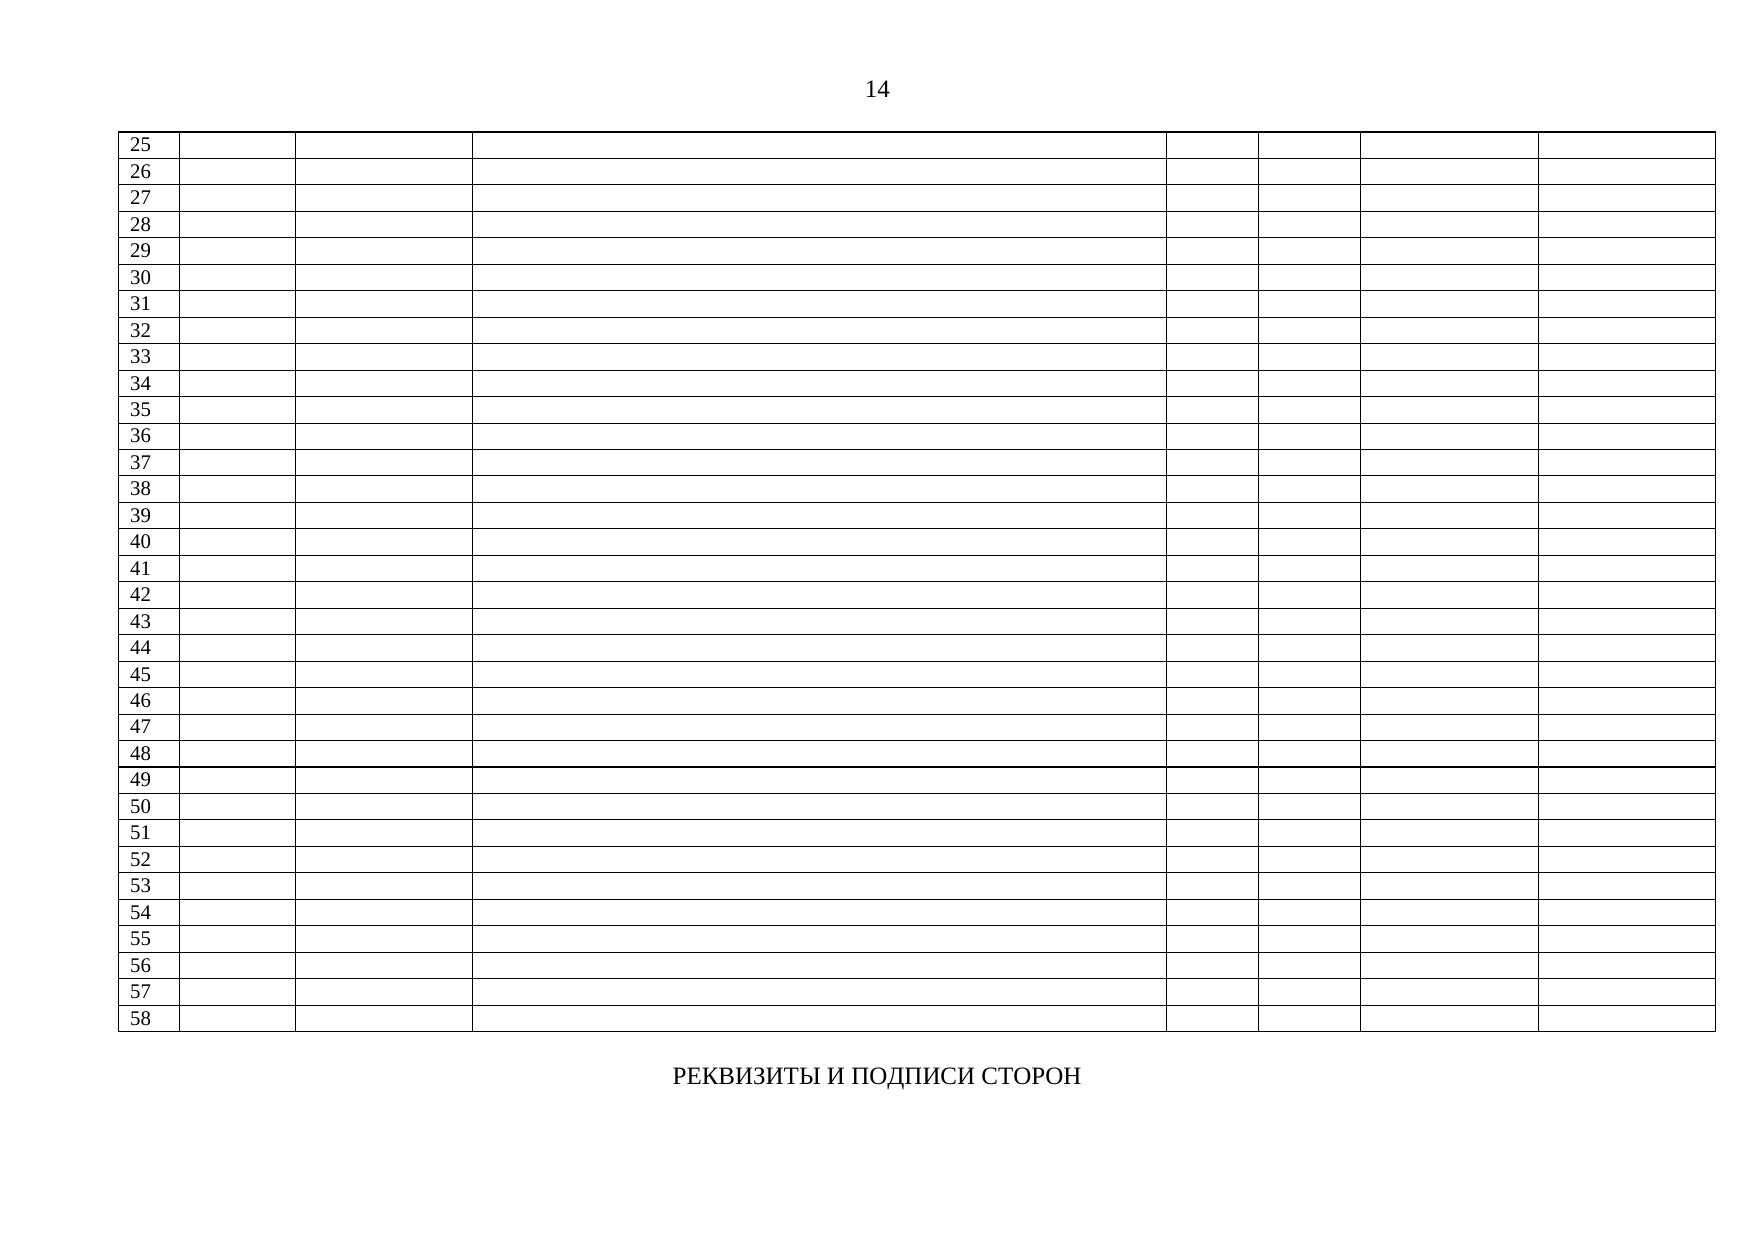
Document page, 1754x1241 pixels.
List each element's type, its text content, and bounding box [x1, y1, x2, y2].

table_cell [1167, 820, 1258, 846]
table_cell [1167, 688, 1258, 713]
table_cell [1361, 318, 1538, 343]
table_cell [1361, 133, 1538, 158]
table_cell 53 [119, 873, 179, 899]
table_cell [473, 609, 1166, 634]
table_cell [1361, 529, 1538, 555]
table_cell [1259, 371, 1360, 396]
table_cell [1361, 741, 1538, 766]
table_cell [180, 265, 295, 290]
table_cell [1361, 1006, 1538, 1031]
table_cell [1167, 291, 1258, 317]
table_cell [473, 503, 1166, 528]
table_cell [1167, 847, 1258, 872]
table_cell [473, 318, 1166, 343]
table_cell [180, 344, 295, 369]
table_cell [1539, 768, 1715, 793]
table_cell [1539, 794, 1715, 819]
table_cell [1167, 900, 1258, 925]
table_cell 56 [119, 953, 179, 978]
table_cell 33 [119, 344, 179, 369]
table_cell [296, 503, 472, 528]
table_cell [1361, 185, 1538, 211]
table_cell [180, 450, 295, 475]
table_cell [1167, 582, 1258, 608]
table_cell [1361, 344, 1538, 369]
table_cell [1361, 847, 1538, 872]
table_cell [180, 715, 295, 740]
table_cell [1539, 873, 1715, 899]
table_cell [296, 185, 472, 211]
table_cell [473, 953, 1166, 978]
table_cell [473, 133, 1166, 158]
table_cell [1361, 450, 1538, 475]
table_cell 45 [119, 662, 179, 687]
table_cell [296, 820, 472, 846]
table_cell [1361, 979, 1538, 1004]
table_cell [180, 926, 295, 952]
table_cell [1539, 609, 1715, 634]
table_cell [1361, 424, 1538, 449]
table_cell [1259, 344, 1360, 369]
table_cell [180, 503, 295, 528]
table_cell [296, 476, 472, 502]
table_cell [1539, 715, 1715, 740]
table_cell [1259, 424, 1360, 449]
table_cell [1361, 768, 1538, 793]
table_cell [1539, 926, 1715, 952]
table_cell [1167, 979, 1258, 1004]
table_cell [180, 185, 295, 211]
table_cell [473, 476, 1166, 502]
table_cell [180, 529, 295, 555]
table_cell [296, 397, 472, 422]
table_cell [1259, 688, 1360, 713]
table_cell [180, 476, 295, 502]
table_cell [1361, 159, 1538, 184]
table_cell [296, 159, 472, 184]
table_cell [1539, 424, 1715, 449]
table_cell [473, 397, 1166, 422]
table_cell [1539, 741, 1715, 766]
table_cell [1259, 768, 1360, 793]
table_cell [1259, 662, 1360, 687]
table_cell [473, 265, 1166, 290]
table_cell [1539, 238, 1715, 264]
table_cell [180, 794, 295, 819]
table_cell [1361, 635, 1538, 661]
table_cell [1361, 476, 1538, 502]
table_cell [296, 688, 472, 713]
table_cell [1361, 582, 1538, 608]
table_cell [1167, 953, 1258, 978]
table_cell 57 [119, 979, 179, 1004]
table_cell [296, 238, 472, 264]
table_cell 26 [119, 159, 179, 184]
table_cell [1539, 397, 1715, 422]
table_cell 27 [119, 185, 179, 211]
table_cell 54 [119, 900, 179, 925]
table_cell [473, 662, 1166, 687]
table_cell [473, 556, 1166, 581]
table_cell [180, 159, 295, 184]
table_cell [296, 926, 472, 952]
table_cell [296, 715, 472, 740]
table_cell [1539, 688, 1715, 713]
table_cell [1539, 635, 1715, 661]
table_cell [1539, 662, 1715, 687]
table_cell [1361, 688, 1538, 713]
table_cell [180, 133, 295, 158]
table_cell [1361, 371, 1538, 396]
table_cell 47 [119, 715, 179, 740]
table_cell 34 [119, 371, 179, 396]
table_cell [1167, 344, 1258, 369]
table_cell [1167, 1006, 1258, 1031]
table_cell 49 [119, 768, 179, 793]
table_cell [1259, 635, 1360, 661]
table_cell [296, 318, 472, 343]
table_cell [180, 873, 295, 899]
table_cell [180, 556, 295, 581]
table_cell [1361, 662, 1538, 687]
table_cell [180, 768, 295, 793]
table_cell [180, 635, 295, 661]
text РЕКВИЗИТЫ И ПОДПИСИ СТОРОН [118, 1061, 1636, 1089]
table_cell [473, 185, 1166, 211]
table_cell 50 [119, 794, 179, 819]
table_cell [1259, 397, 1360, 422]
table_cell [473, 291, 1166, 317]
table_cell [1167, 794, 1258, 819]
table_cell [473, 344, 1166, 369]
table_cell [1539, 503, 1715, 528]
table_cell [1361, 873, 1538, 899]
table_cell [1259, 476, 1360, 502]
table_cell [1539, 185, 1715, 211]
table_cell [1259, 900, 1360, 925]
table_cell [1259, 873, 1360, 899]
table_cell [296, 265, 472, 290]
table_cell [180, 741, 295, 766]
table_cell [1167, 238, 1258, 264]
table_cell [1259, 715, 1360, 740]
table_cell [1259, 926, 1360, 952]
table_cell [1539, 582, 1715, 608]
table_cell [1259, 159, 1360, 184]
table_cell [1539, 953, 1715, 978]
table_cell [473, 529, 1166, 555]
table_cell [1167, 397, 1258, 422]
table_cell [473, 1006, 1166, 1031]
table_cell [1167, 609, 1258, 634]
table_cell [1539, 979, 1715, 1004]
table_cell [473, 238, 1166, 264]
table_cell 35 [119, 397, 179, 422]
table_cell [1167, 133, 1258, 158]
table_cell [296, 582, 472, 608]
table_cell [180, 212, 295, 237]
table_cell [1361, 291, 1538, 317]
table_cell [1167, 926, 1258, 952]
table_cell 41 [119, 556, 179, 581]
table_cell [473, 900, 1166, 925]
table_cell [1259, 847, 1360, 872]
table_cell [473, 741, 1166, 766]
table_cell 52 [119, 847, 179, 872]
table_cell [180, 900, 295, 925]
table_cell [1361, 926, 1538, 952]
table_cell 51 [119, 820, 179, 846]
table_cell [1539, 133, 1715, 158]
table_cell 31 [119, 291, 179, 317]
table_cell [1539, 318, 1715, 343]
table_cell 37 [119, 450, 179, 475]
table_cell [1259, 953, 1360, 978]
table_cell [180, 1006, 295, 1031]
table_cell [1167, 212, 1258, 237]
table_cell [1167, 424, 1258, 449]
table_cell 58 [119, 1006, 179, 1031]
table_cell [1539, 450, 1715, 475]
table_cell [1167, 768, 1258, 793]
table_cell [296, 450, 472, 475]
table_cell 32 [119, 318, 179, 343]
table_cell 39 [119, 503, 179, 528]
table_cell [473, 979, 1166, 1004]
table_cell [1259, 582, 1360, 608]
table_cell [1539, 556, 1715, 581]
table_cell [1259, 133, 1360, 158]
table_cell [1259, 556, 1360, 581]
table_cell [296, 1006, 472, 1031]
table_cell 38 [119, 476, 179, 502]
table_cell [296, 212, 472, 237]
table_cell [180, 847, 295, 872]
table_cell [1259, 1006, 1360, 1031]
table_cell [1361, 556, 1538, 581]
table_cell [1167, 159, 1258, 184]
table_cell [1167, 662, 1258, 687]
table_cell [1167, 318, 1258, 343]
table_cell [473, 794, 1166, 819]
table_cell [1259, 238, 1360, 264]
table_cell [1361, 397, 1538, 422]
table_cell [1361, 715, 1538, 740]
table_cell [180, 318, 295, 343]
table_cell [296, 371, 472, 396]
table_cell 55 [119, 926, 179, 952]
table_cell [473, 768, 1166, 793]
table_cell [1539, 159, 1715, 184]
table_cell [296, 424, 472, 449]
table_cell 40 [119, 529, 179, 555]
table_cell [296, 662, 472, 687]
table_cell [180, 662, 295, 687]
table_cell [296, 133, 472, 158]
table_cell [473, 715, 1166, 740]
table_cell [1167, 371, 1258, 396]
table_cell [1539, 847, 1715, 872]
table_cell [1361, 953, 1538, 978]
table_cell [180, 582, 295, 608]
table_cell 28 [119, 212, 179, 237]
table_cell 44 [119, 635, 179, 661]
table_cell [1259, 265, 1360, 290]
table_cell [296, 344, 472, 369]
table_cell [180, 953, 295, 978]
table_cell [473, 635, 1166, 661]
table_cell 29 [119, 238, 179, 264]
table_cell [1539, 212, 1715, 237]
table_cell [1259, 185, 1360, 211]
table_cell 25 [119, 133, 179, 158]
table_cell [180, 238, 295, 264]
table_cell [1167, 741, 1258, 766]
table_cell [1167, 529, 1258, 555]
table_cell [1539, 1006, 1715, 1031]
table_cell [473, 159, 1166, 184]
table_cell [473, 926, 1166, 952]
table_cell [296, 635, 472, 661]
table_cell [473, 847, 1166, 872]
table_cell [296, 529, 472, 555]
table_cell [1167, 635, 1258, 661]
table_cell [180, 291, 295, 317]
table_cell [1539, 529, 1715, 555]
table_cell [1361, 609, 1538, 634]
table_cell [1361, 265, 1538, 290]
table_cell [473, 582, 1166, 608]
table_cell [296, 900, 472, 925]
table_cell 43 [119, 609, 179, 634]
table_cell [180, 688, 295, 713]
table_cell [473, 450, 1166, 475]
table_cell [1539, 371, 1715, 396]
table_cell 42 [119, 582, 179, 608]
table_cell [296, 741, 472, 766]
table_cell [1361, 212, 1538, 237]
table_cell [1259, 820, 1360, 846]
table_cell [473, 212, 1166, 237]
table_cell [473, 820, 1166, 846]
table_cell [296, 609, 472, 634]
table_cell [1167, 185, 1258, 211]
table_cell [1259, 212, 1360, 237]
table_cell [296, 291, 472, 317]
table_cell [473, 873, 1166, 899]
table_cell [1259, 291, 1360, 317]
table_cell [1539, 476, 1715, 502]
table_cell 46 [119, 688, 179, 713]
table_cell [180, 371, 295, 396]
table_cell [180, 397, 295, 422]
table_cell [1259, 979, 1360, 1004]
table_cell [296, 979, 472, 1004]
table_cell [1259, 503, 1360, 528]
table_cell [1539, 344, 1715, 369]
table_cell [1361, 794, 1538, 819]
table_cell [296, 794, 472, 819]
table_cell [473, 688, 1166, 713]
table_cell [1361, 238, 1538, 264]
table_cell [1539, 291, 1715, 317]
table_cell [1259, 450, 1360, 475]
table_cell [1259, 529, 1360, 555]
table_cell [473, 371, 1166, 396]
table_cell 30 [119, 265, 179, 290]
table_cell [296, 556, 472, 581]
table_cell [1361, 820, 1538, 846]
table_cell [1167, 715, 1258, 740]
table_cell [180, 979, 295, 1004]
table_cell [1259, 609, 1360, 634]
table_cell [1167, 265, 1258, 290]
table_cell [180, 820, 295, 846]
table_cell 48 [119, 741, 179, 766]
table_cell [180, 424, 295, 449]
table_cell [1259, 741, 1360, 766]
table_cell [296, 873, 472, 899]
table_cell [296, 953, 472, 978]
table_cell [1167, 873, 1258, 899]
table_cell [1167, 476, 1258, 502]
table_cell [180, 609, 295, 634]
table_cell [1259, 318, 1360, 343]
table_cell [473, 424, 1166, 449]
table_cell [1361, 503, 1538, 528]
table_cell [1167, 556, 1258, 581]
table_cell [296, 847, 472, 872]
table_cell [1539, 900, 1715, 925]
table_cell [1361, 900, 1538, 925]
table_cell [296, 768, 472, 793]
table_cell 36 [119, 424, 179, 449]
table_cell [1539, 265, 1715, 290]
table_cell [1259, 794, 1360, 819]
table_cell [1539, 820, 1715, 846]
table_cell [1167, 503, 1258, 528]
table_cell [1167, 450, 1258, 475]
